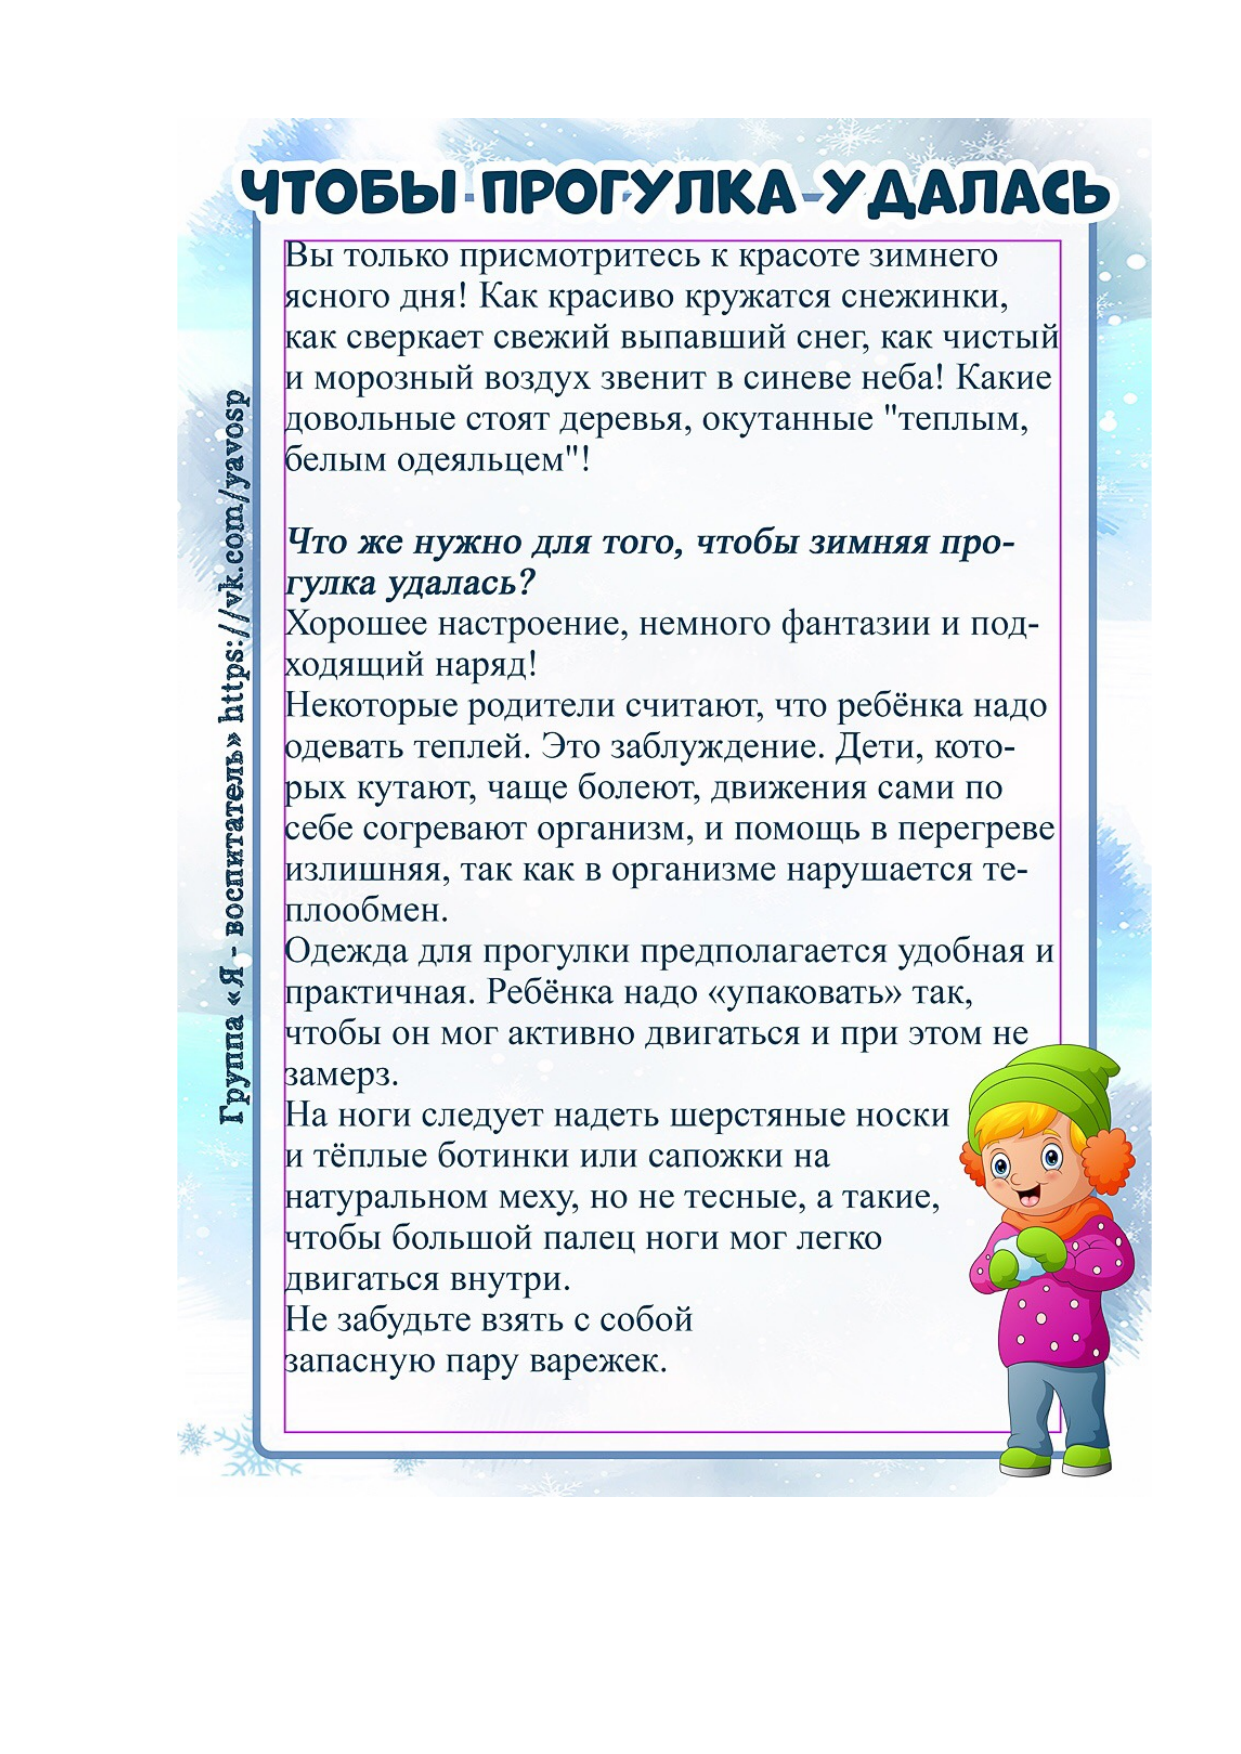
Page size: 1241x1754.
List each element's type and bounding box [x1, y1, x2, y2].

picture [177, 118, 1152, 1497]
